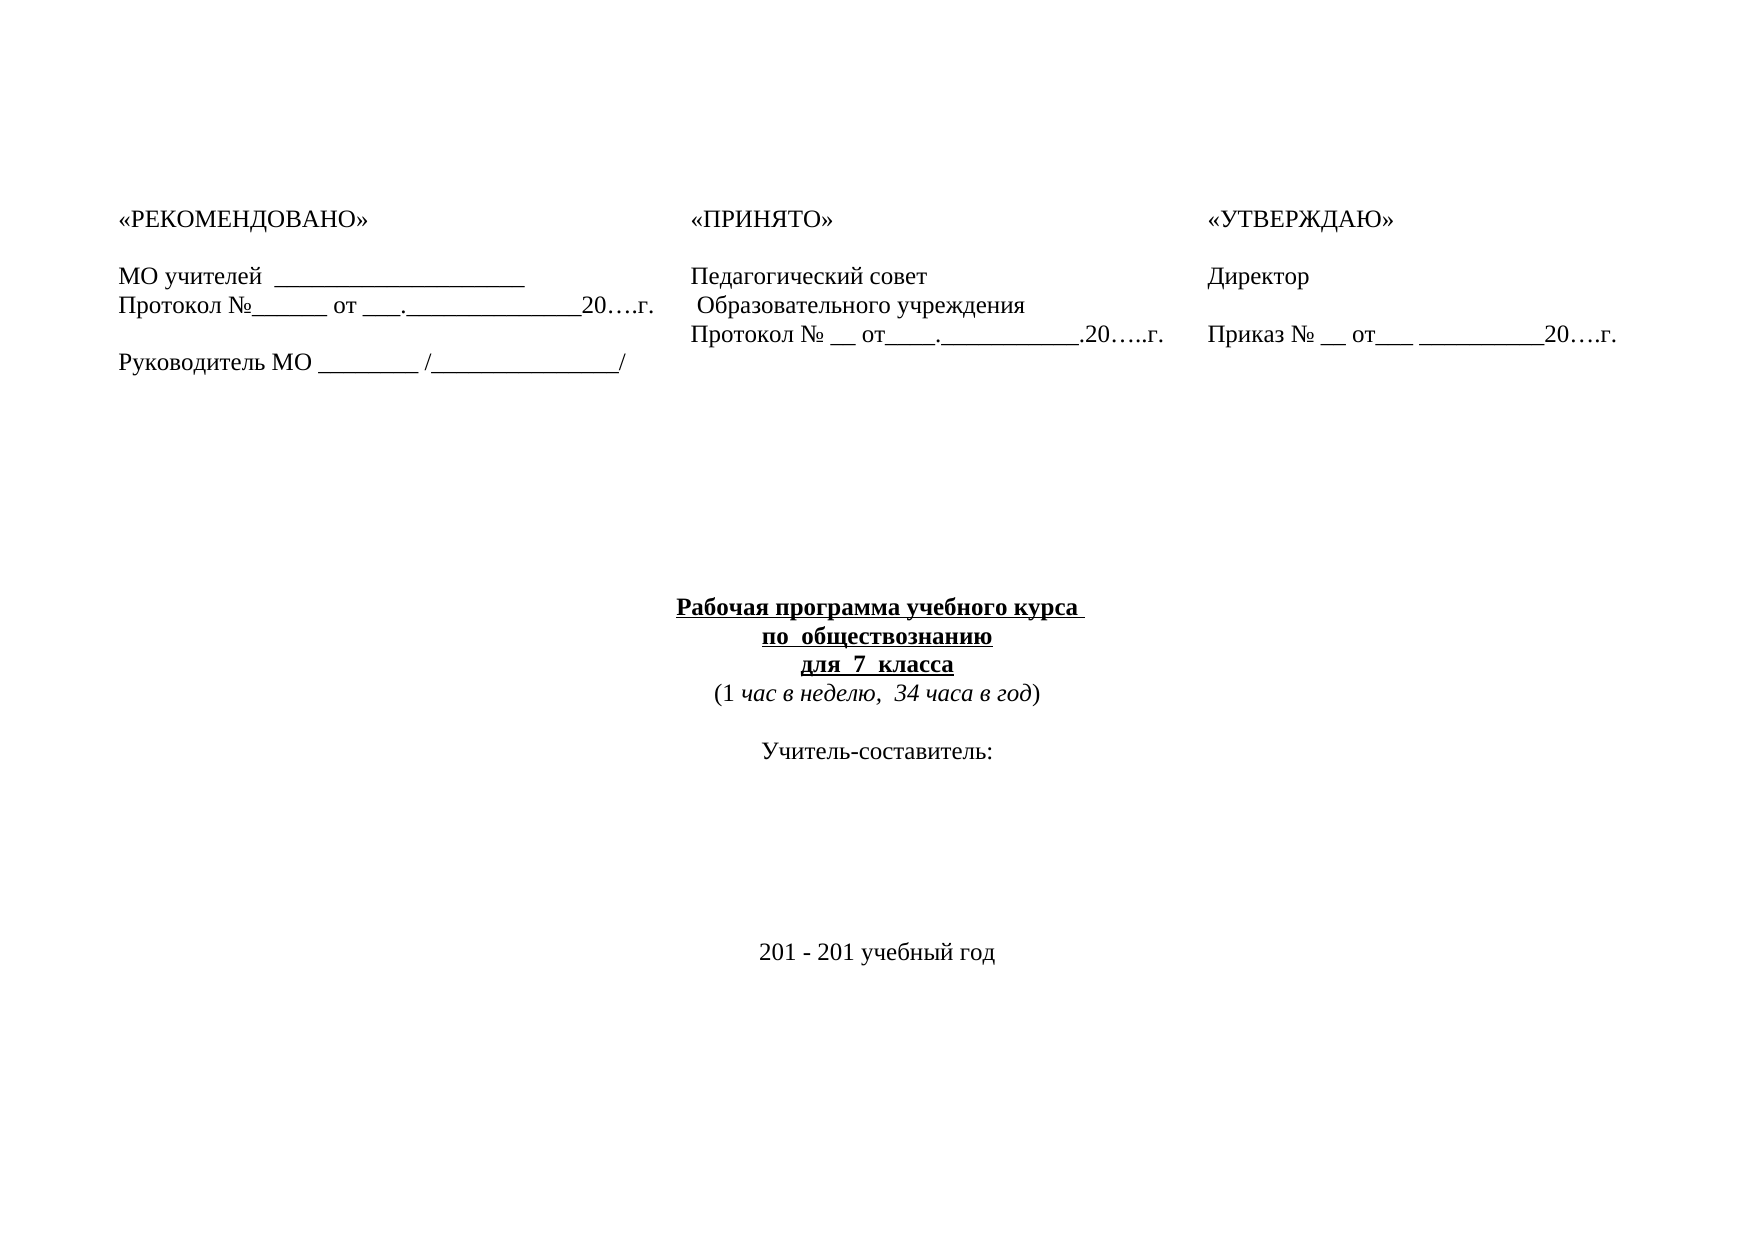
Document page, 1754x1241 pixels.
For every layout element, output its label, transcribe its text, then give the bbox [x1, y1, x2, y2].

text по обществознанию [118, 621, 1636, 649]
text Рабочая программа учебного курса [118, 592, 1636, 621]
table_header «ПРИНЯТО» Педагогический совет Образовательного учреждения Протокол № __ от____.___________.20…..г. [679, 204, 1196, 391]
table_header «УТВЕРЖДАЮ» Директор Приказ № __ от___ __________20….г. [1196, 204, 1647, 391]
text 201 - 201 учебный год [118, 937, 1636, 966]
text (1 час в неделю, 34 часа в год) [118, 678, 1636, 707]
text для 7 класса [118, 649, 1636, 678]
table_header «РЕКОМЕНДОВАНО» МО учителей ____________________ Протокол №______ от ___.______________20….г. Руководитель МО ________ /_______________/ [107, 204, 679, 391]
text Учитель-составитель: [118, 736, 1636, 764]
